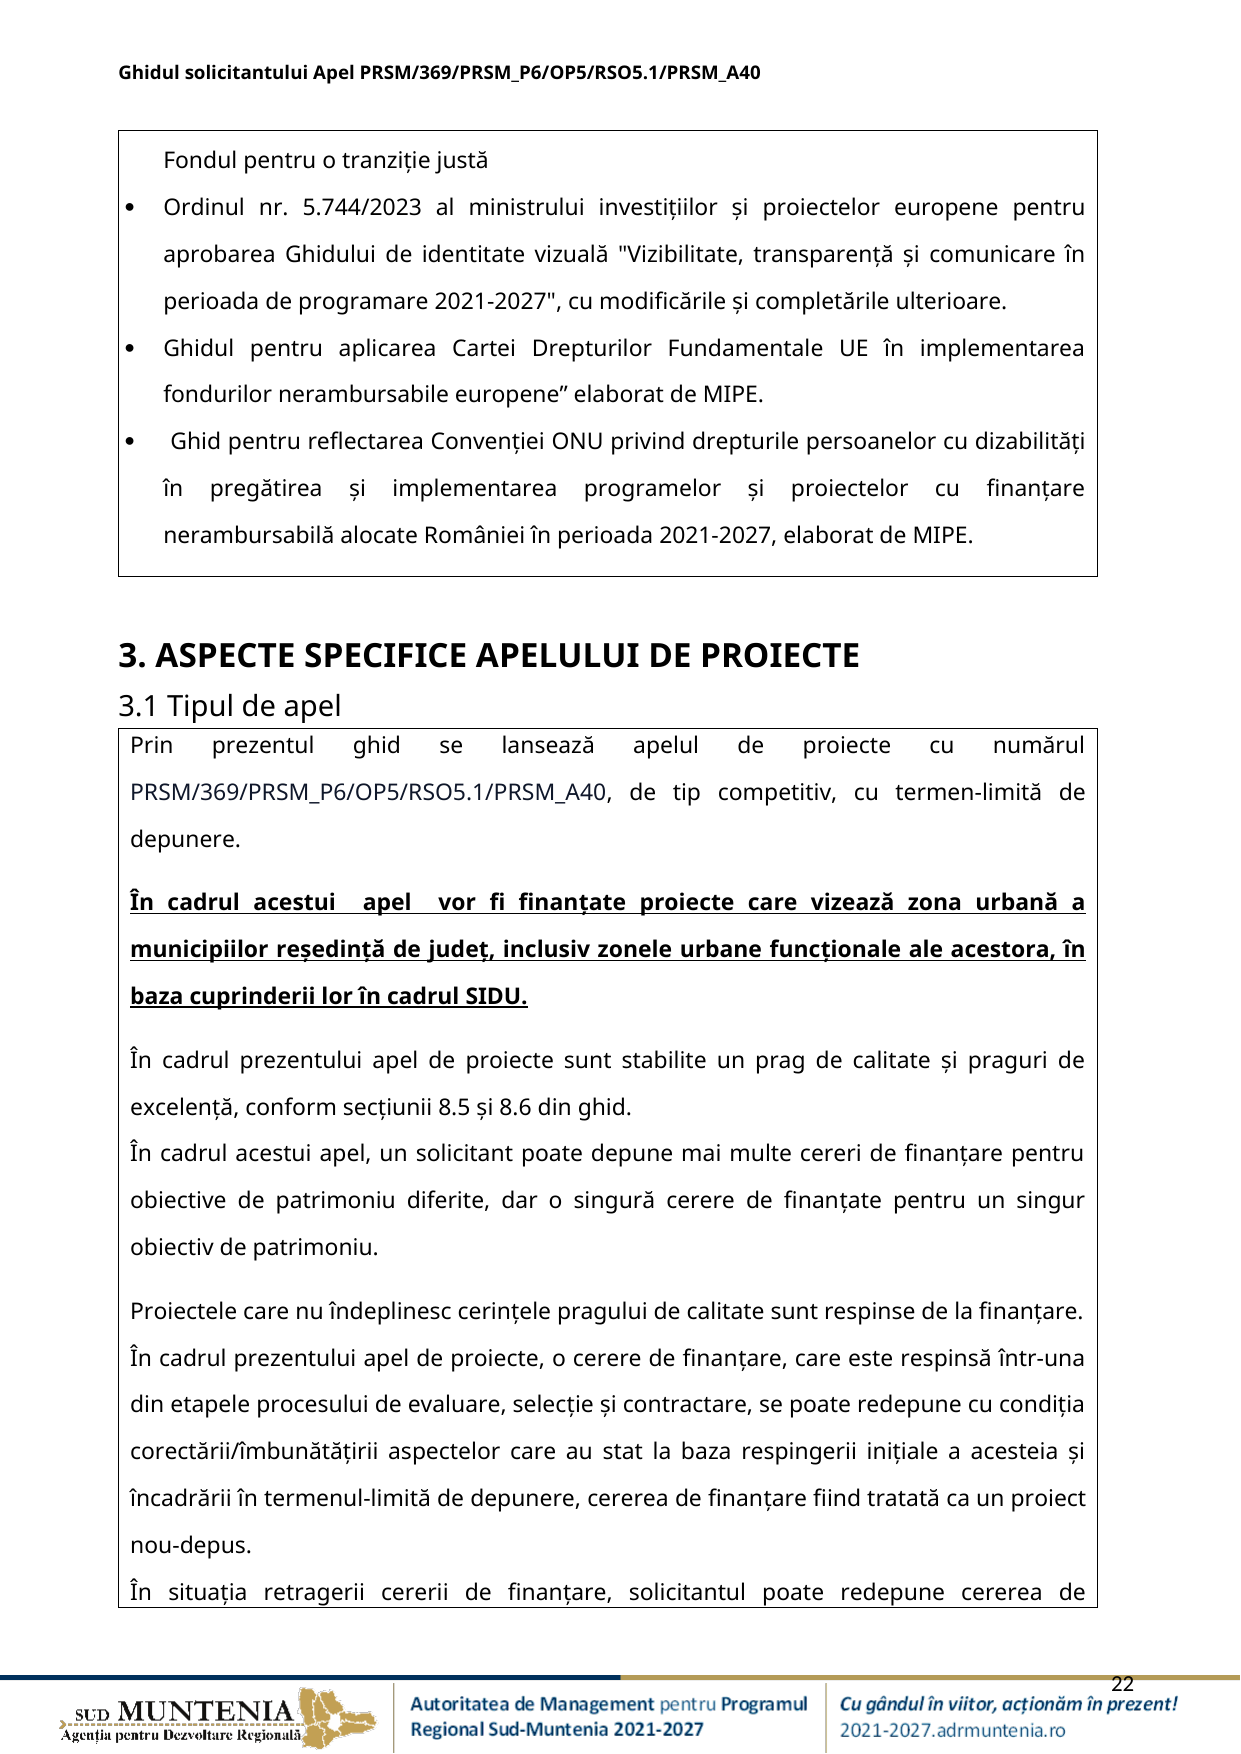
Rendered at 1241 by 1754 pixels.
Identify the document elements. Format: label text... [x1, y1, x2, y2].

subtitle 3. ASPECTE SPECIFICE APELULUI DE PROIECTE [118, 632, 1134, 677]
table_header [119, 729, 1097, 1607]
picture [0, 1675, 1241, 1754]
subtitle 3.1 Tipul de apel [118, 685, 1134, 725]
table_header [119, 131, 1097, 576]
